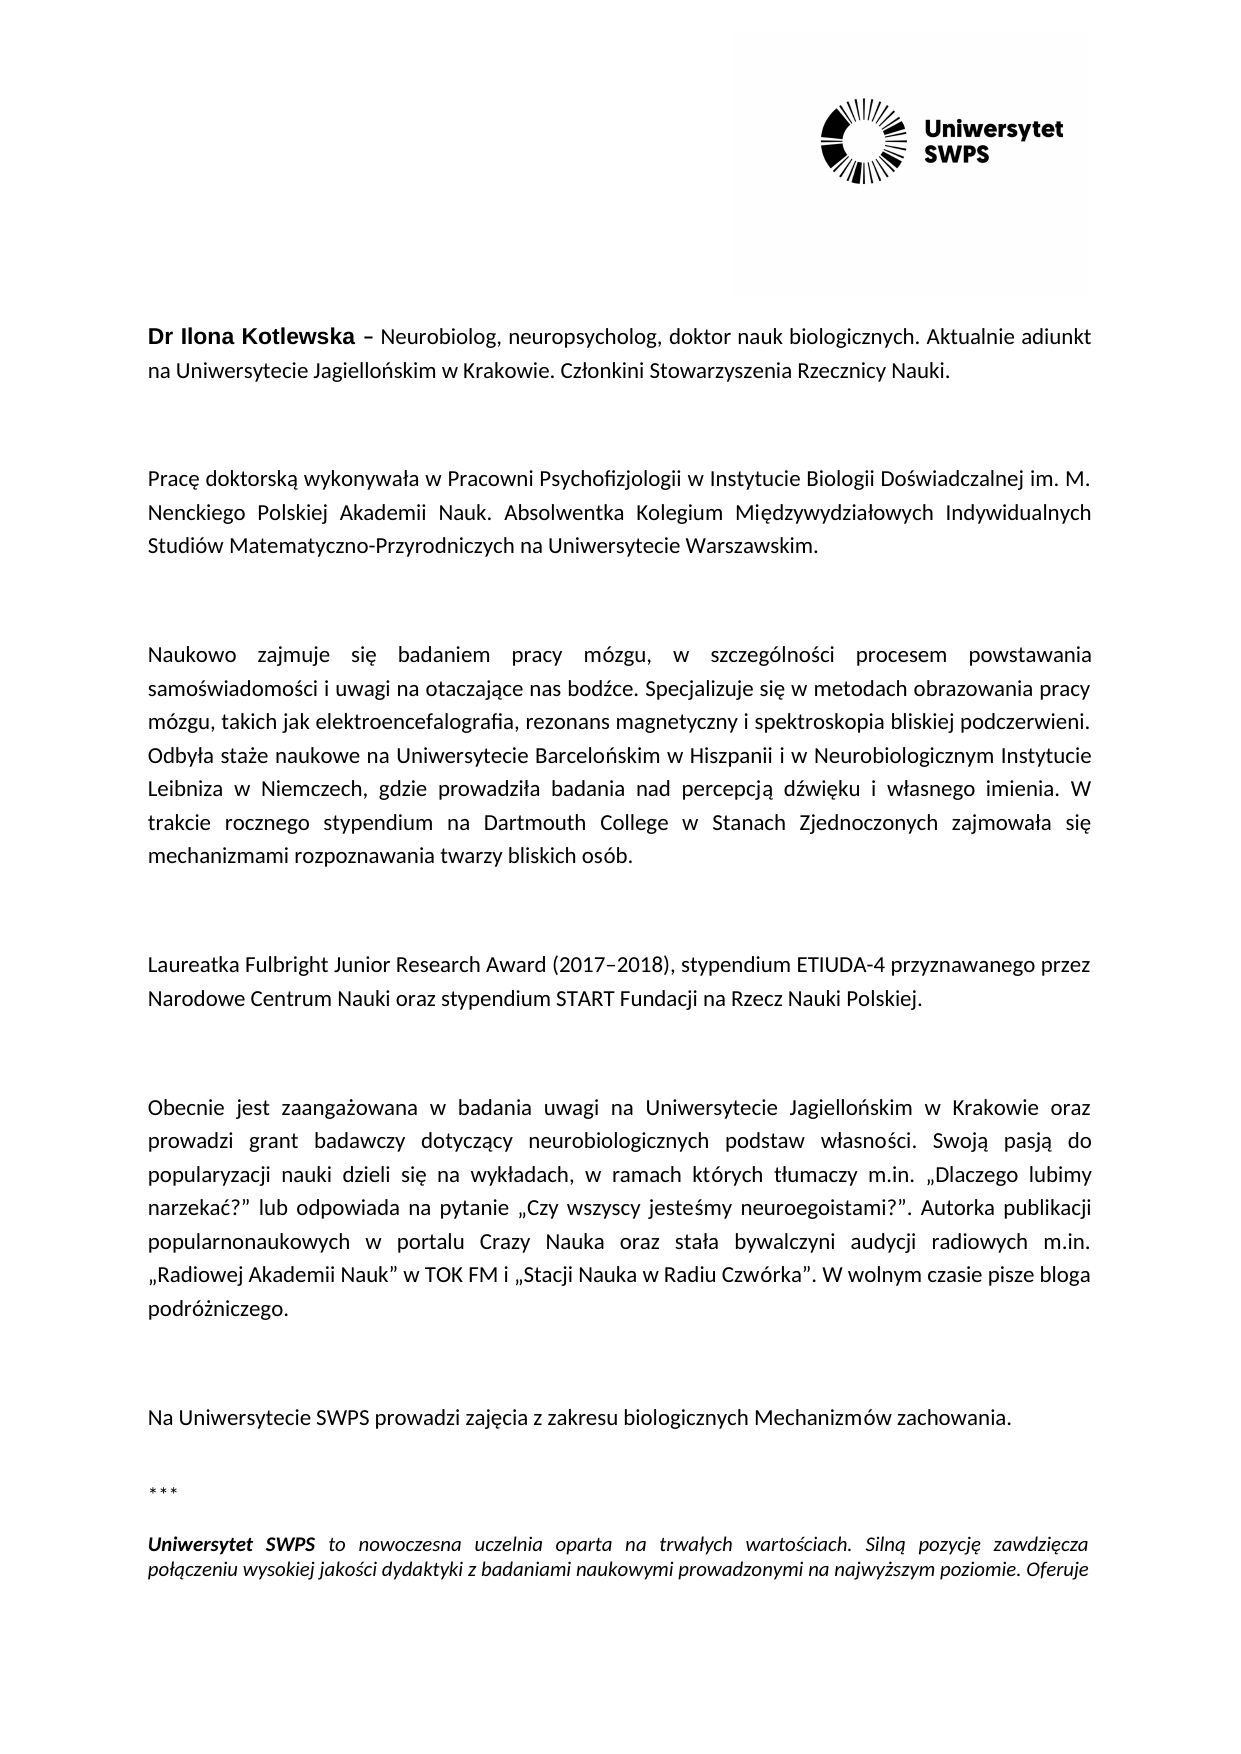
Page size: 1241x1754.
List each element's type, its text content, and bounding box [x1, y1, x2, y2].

subtitle Obecnie jest zaangażowana w badania uwagi na Uniwersytecie Jagiellońskim w Krakowie oraz prowadzi grant badawczy dotyczący neurobiologicznych podstaw własności. Swoją pasją do popularyzacji nauki dzieli się na wykładach, w ramach których tłumaczy m.in. „Dlaczego lubimy narzekać?” lub odpowiada na pytanie „Czy wszyscy jesteśmy neuroegoistami?”. Autorka publikacji popularnonaukowych w portalu Crazy Nauka oraz stała bywalczyni audycji radiowych m.in. „Radiowej Akademii Nauk” w TOK FM i „Stacji Nauka w Radiu Czwórka”. W wolnym czasie pisze bloga podróżniczego. [148, 1093, 1092, 1322]
subtitle Naukowo zajmuje się badaniem pracy mózgu, w szczególności procesem powstawania samoświadomości i uwagi na otaczające nas bodźce. Specjalizuje się w metodach obrazowania pracy mózgu, takich jak elektroencefalografia, rezonans magnetyczny i spektroskopia bliskiej podczerwieni. Odbyła staże naukowe na Uniwersytecie Barcelońskim w Hiszpanii i w Neurobiologicznym Instytucie Leibniza w Niemczech, gdzie prowadziła badania nad percepcją dźwięku i własnego imienia. W trakcie rocznego stypendium na Dartmouth College w Stanach Zjednoczonych zajmowała się mechanizmami rozpoznawania twarzy bliskich osób. [148, 640, 1092, 869]
picture [731, 29, 1090, 297]
subtitle Dr Ilona Kotlewska – Neurobiolog, neuropsycholog, doktor nauk biologicznych. Aktualnie adiunkt na Uniwersytecie Jagiellońskim w Krakowie. Członkini Stowarzyszenia Rzecznicy Nauki. [148, 322, 1092, 384]
subtitle Na Uniwersytecie SWPS prowadzi zajęcia z zakresu biologicznych Mechanizmów zachowania. [148, 1403, 1092, 1431]
subtitle Laureatka Fulbright Junior Research Award (2017–2018), stypendium ETIUDA-4 przyznawanego przez Narodowe Centrum Nauki oraz stypendium START Fundacji na Rzecz Nauki Polskiej. [148, 950, 1092, 1012]
text *** [148, 1482, 1092, 1508]
subtitle Pracę doktorską wykonywała w Pracowni Psychofizjologii w Instytucie Biologii Doświadczalnej im. M. Nenckiego Polskiej Akademii Nauk. Absolwentka Kolegium Międzywydziałowych Indywidualnych Studiów Matematyczno-Przyrodniczych na Uniwersytecie Warszawskim. [148, 464, 1092, 559]
